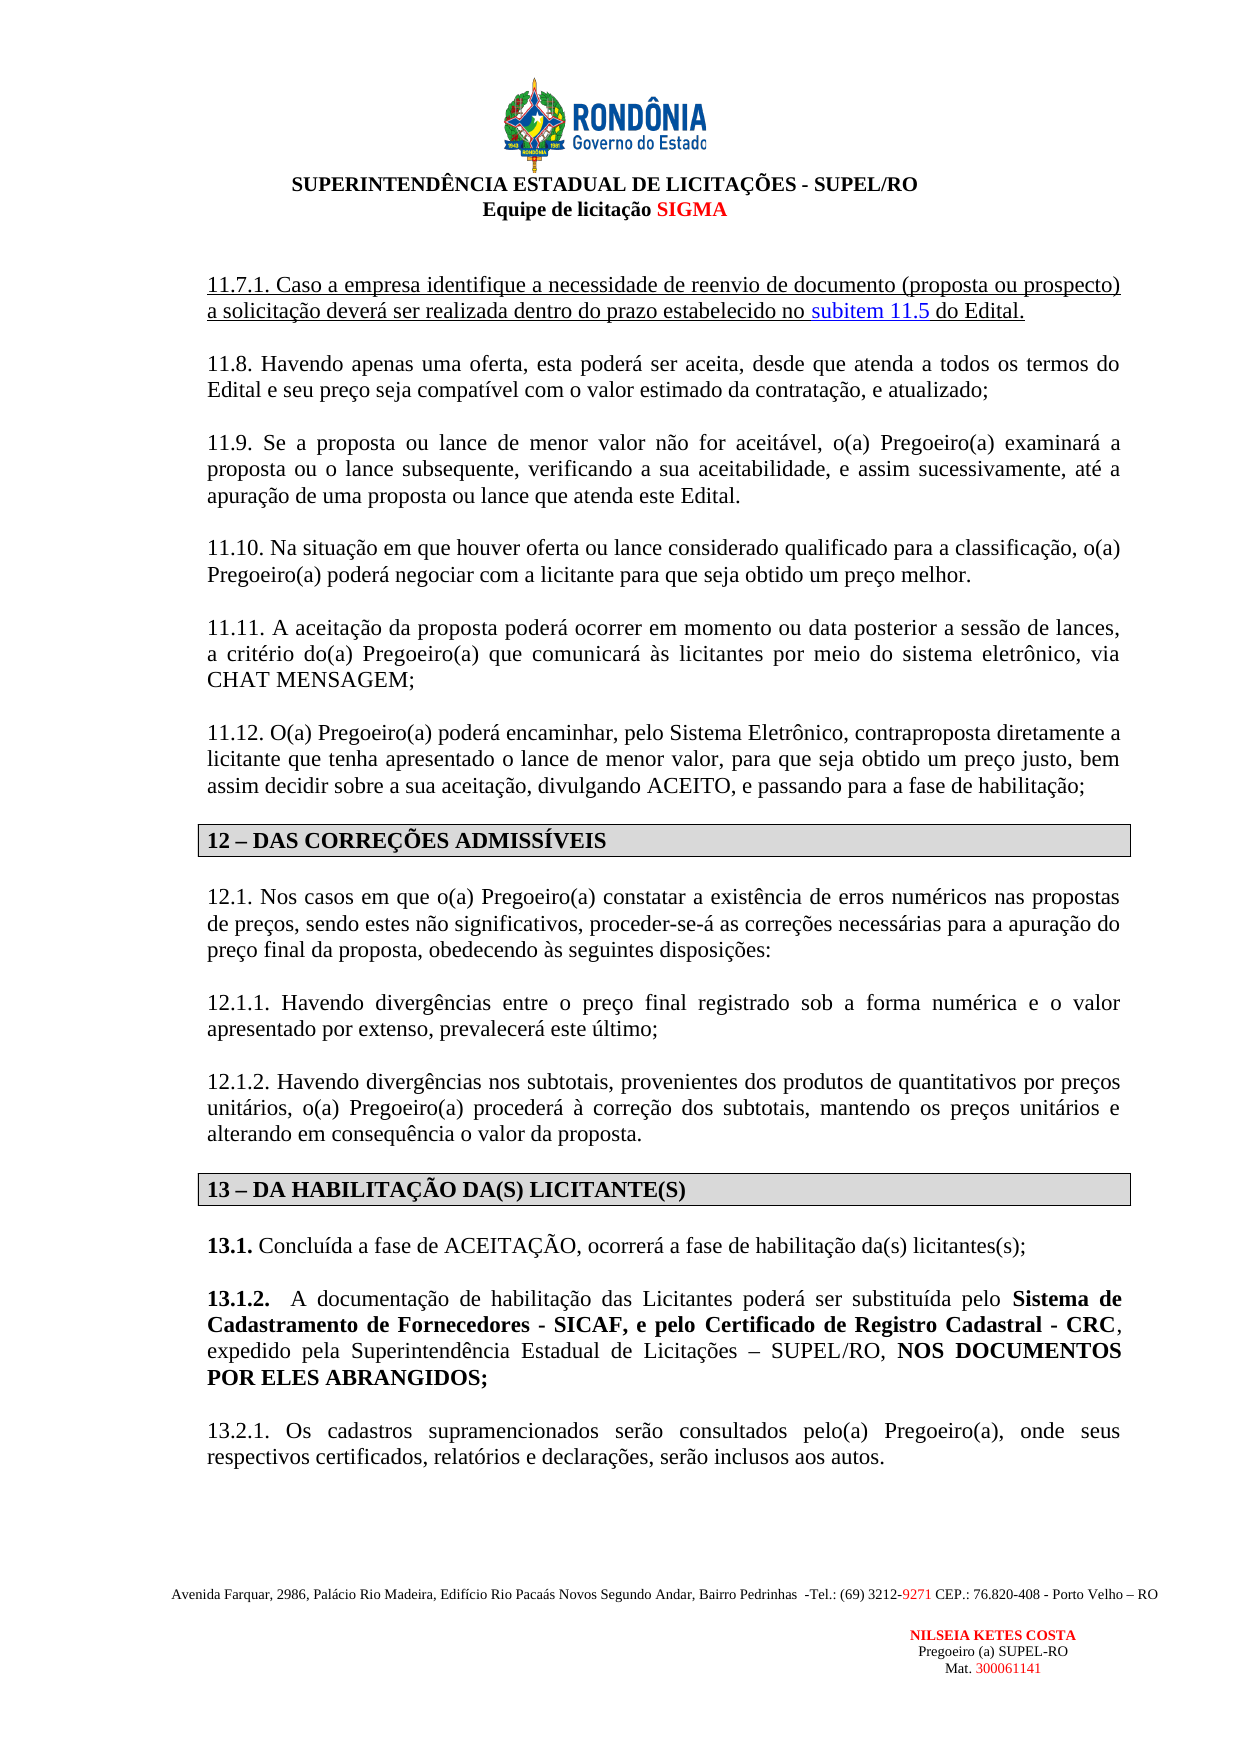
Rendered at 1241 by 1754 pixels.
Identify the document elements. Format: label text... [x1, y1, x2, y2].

text 12.1.2. Havendo divergências nos subtotais, provenientes dos produtos de quantitativos por preços unitários, o(a) Pregoeiro(a) procederá à correção dos subtotais, mantendo os preços unitários e alterando em consequência o valor da proposta. [207, 1068, 1122, 1147]
text 12.1. Nos casos em que o(a) Pregoeiro(a) constatar a existência de erros numéricos nas propostas de preços, sendo estes não significativos, proceder-se-á as correções necessárias para a apuração do preço final da proposta, obedecendo às seguintes disposições: [207, 883, 1122, 962]
text 12.1.1. Havendo divergências entre o preço final registrado sob a forma numérica e o valor apresentado por extenso, prevalecerá este último; [207, 989, 1122, 1041]
picture [503, 77, 707, 173]
text 11.12. O(a) Pregoeiro(a) poderá encaminhar, pelo Sistema Eletrônico, contraproposta diretamente a licitante que tenha apresentado o lance de menor valor, para que seja obtido um preço justo, bem assim decidir sobre a sua aceitação, divulgando ACEITO, e passando para a fase de habilitação; [207, 719, 1122, 798]
text 11.8. Havendo apenas uma oferta, esta poderá ser aceita, desde que atenda a todos os termos do Edital e seu preço seja compatível com o valor estimado da contratação, e atualizado; [207, 350, 1122, 403]
text 11.10. Na situação em que houver oferta ou lance considerado qualificado para a classificação, o(a) Pregoeiro(a) poderá negociar com a licitante para que seja obtido um preço melhor. [207, 534, 1122, 587]
text 12 – DAS CORREÇÕES ADMISSÍVEIS [199, 825, 1130, 856]
text 13.2.1. Os cadastros supramencionados serão consultados pelo(a) Pregoeiro(a), onde seus respectivos certificados, relatórios e declarações, serão inclusos aos autos. [207, 1417, 1122, 1469]
text 13.1. Concluída a fase de ACEITAÇÃO, ocorrerá a fase de habilitação da(s) licitantes(s); [207, 1232, 1122, 1258]
text 11.11. A aceitação da proposta poderá ocorrer em momento ou data posterior a sessão de lances, a critério do(a) Pregoeiro(a) que comunicará às licitantes por meio do sistema eletrônico, via CHAT MENSAGEM; [207, 613, 1122, 693]
text 11.9. Se a proposta ou lance de menor valor não for aceitável, o(a) Pregoeiro(a) examinará a proposta ou o lance subsequente, verificando a sua aceitabilidade, e assim sucessivamente, até a apuração de uma proposta ou lance que atenda este Edital. [207, 429, 1122, 508]
text 13 – DA HABILITAÇÃO DA(S) LICITANTE(S) [199, 1174, 1130, 1205]
text 11.7.1. Caso a empresa identifique a necessidade de reenvio de documento (proposta ou prospecto) a solicitação deverá ser realizada dentro do prazo estabelecido no subitem 11.5 do Edital. [207, 271, 1122, 324]
text 13.1.2. A documentação de habilitação das Licitantes poderá ser substituída pelo Sistema de Cadastramento de Fornecedores - SICAF, e pelo Certificado de Registro Cadastral - CRC, expedido pela Superintendência Estadual de Licitações – SUPEL/RO, NOS DOCUMENTOS POR ELES ABRANGIDOS; [207, 1285, 1122, 1390]
